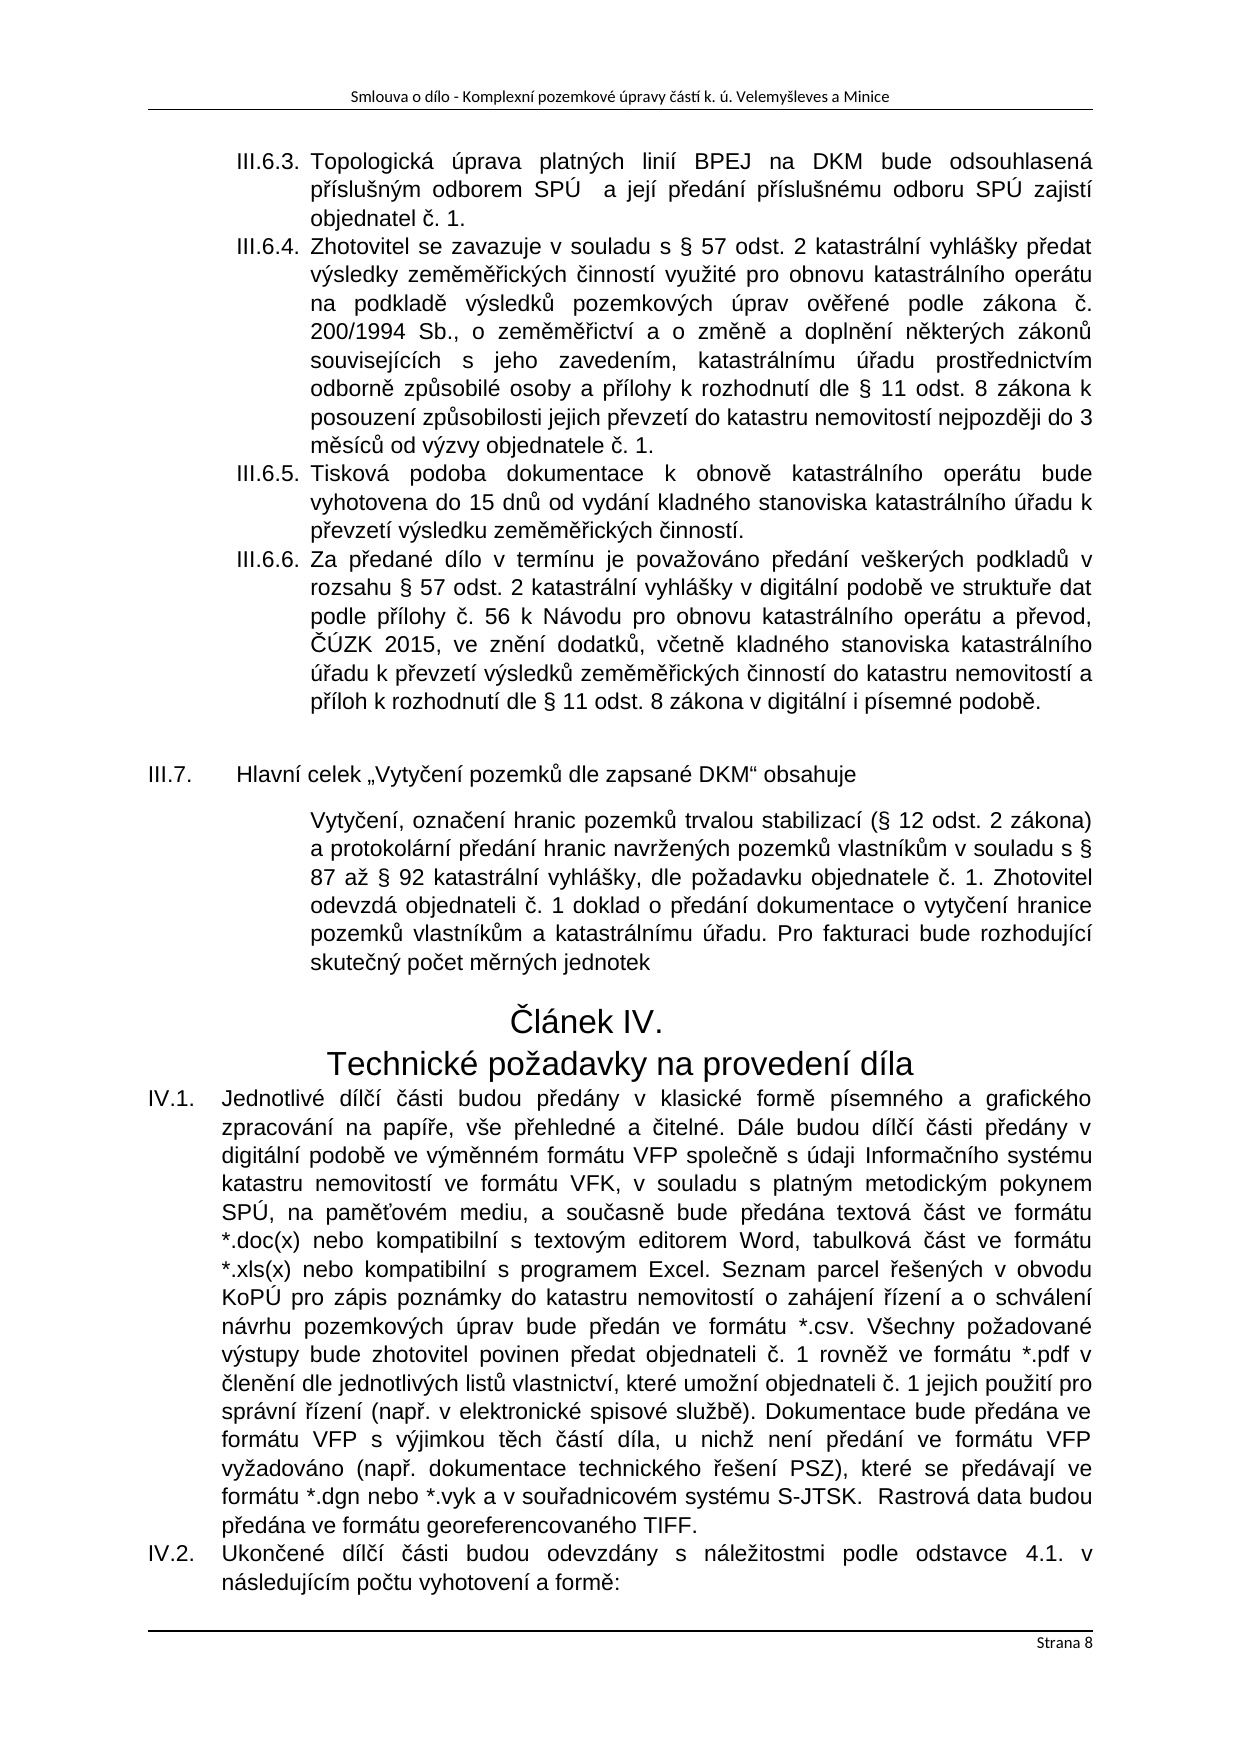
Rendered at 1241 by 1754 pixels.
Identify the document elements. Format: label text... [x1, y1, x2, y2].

list Vytyčení, označení hranic pozemků trvalou stabilizací (§ 12 odst. 2 zákona) a protokolární předání hranic navržených pozemků vlastníkům v souladu s § 87 až § 92 katastrální vyhlášky, dle požadavku objednatele č. 1. Zhotovitel odevzdá objednateli č. 1 doklad o předání dokumentace o vytyčení hranice pozemků vlastníkům a katastrálnímu úřadu. Pro fakturaci bude rozhodující skutečný počet měrných jednotek [310, 807, 1093, 975]
list Ukončené dílčí části budou odevzdány s náležitostmi podle odstavce 4.1. v následujícím počtu vyhotovení a formě: [148, 1540, 1093, 1595]
subtitle Technické požadavky na provedení díla [148, 1002, 1093, 1082]
text Zhotovitel se zavazuje v souladu s § 57 odst. 2 katastrální vyhlášky předat výsledky zeměměřických činností využité pro obnovu katastrálního operátu na podkladě výsledků pozemkových úprav ověřené podle zákona č. 200/1994 Sb., o zeměměřictví a o změně a doplnění některých zákonů souvisejících s jeho zavedením, katastrálnímu úřadu prostřednictvím odborně způsobilé osoby a přílohy k rozhodnutí dle § 11 odst. 8 zákona k posouzení způsobilosti jejich převzetí do katastru nemovitostí nejpozději do 3 měsíců od výzvy objednatele č. 1. [236, 233, 1093, 458]
list Hlavní celek „Vytyčení pozemků dle zapsané DKM“ obsahuje [148, 761, 1093, 788]
text Tisková podoba dokumentace k obnově katastrálního operátu bude vyhotovena do 15 dnů od vydání kladného stanoviska katastrálního úřadu k převzetí výsledku zeměměřických činností. [236, 460, 1093, 544]
text Topologická úprava platných linií BPEJ na DKM bude odsouhlasená příslušným odborem SPÚ a její předání příslušnému odboru SPÚ zajistí objednatel č. 1. [236, 148, 1093, 231]
text Za předané dílo v termínu je považováno předání veškerých podkladů v rozsahu § 57 odst. 2 katastrální vyhlášky v digitální podobě ve struktuře dat podle přílohy č. 56 k Návodu pro obnovu katastrálního operátu a převod, ČÚZK 2015, ve znění dodatků, včetně kladného stanoviska katastrálního úřadu k převzetí výsledků zeměměřických činností do katastru nemovitostí a příloh k rozhodnutí dle § 11 odst. 8 zákona v digitální i písemné podobě. [236, 546, 1093, 714]
list Jednotlivé dílčí části budou předány v klasické formě písemného a grafického zpracování na papíře, vše přehledné a čitelné. Dále budou dílčí části předány v digitální podobě ve výměnném formátu VFP společně s údaji Informačního systému katastru nemovitostí ve formátu VFK, v souladu s platným metodickým pokynem SPÚ, na paměťovém mediu, a současně bude předána textová část ve formátu *.doc(x) nebo kompatibilní s textovým editorem Word, tabulková část ve formátu *.xls(x) nebo kompatibilní s programem Excel. Seznam parcel řešených v obvodu KoPÚ pro zápis poznámky do katastru nemovitostí o zahájení řízení a o schválení návrhu pozemkových úprav bude předán ve formátu *.csv. Všechny požadované výstupy bude zhotovitel povinen předat objednateli č. 1 rovněž ve formátu *.pdf v členění dle jednotlivých listů vlastnictví, které umožní objednateli č. 1 jejich použití pro správní řízení (např. v elektronické spisové službě). Dokumentace bude předána ve formátu VFP s výjimkou těch částí díla, u nichž není předání ve formátu VFP vyžadováno (např. dokumentace technického řešení PSZ), které se předávají ve formátu *.dgn nebo *.vyk a v souřadnicovém systému S-JTSK. Rastrová data budou předána ve formátu georeferencovaného TIFF. [148, 1085, 1093, 1538]
